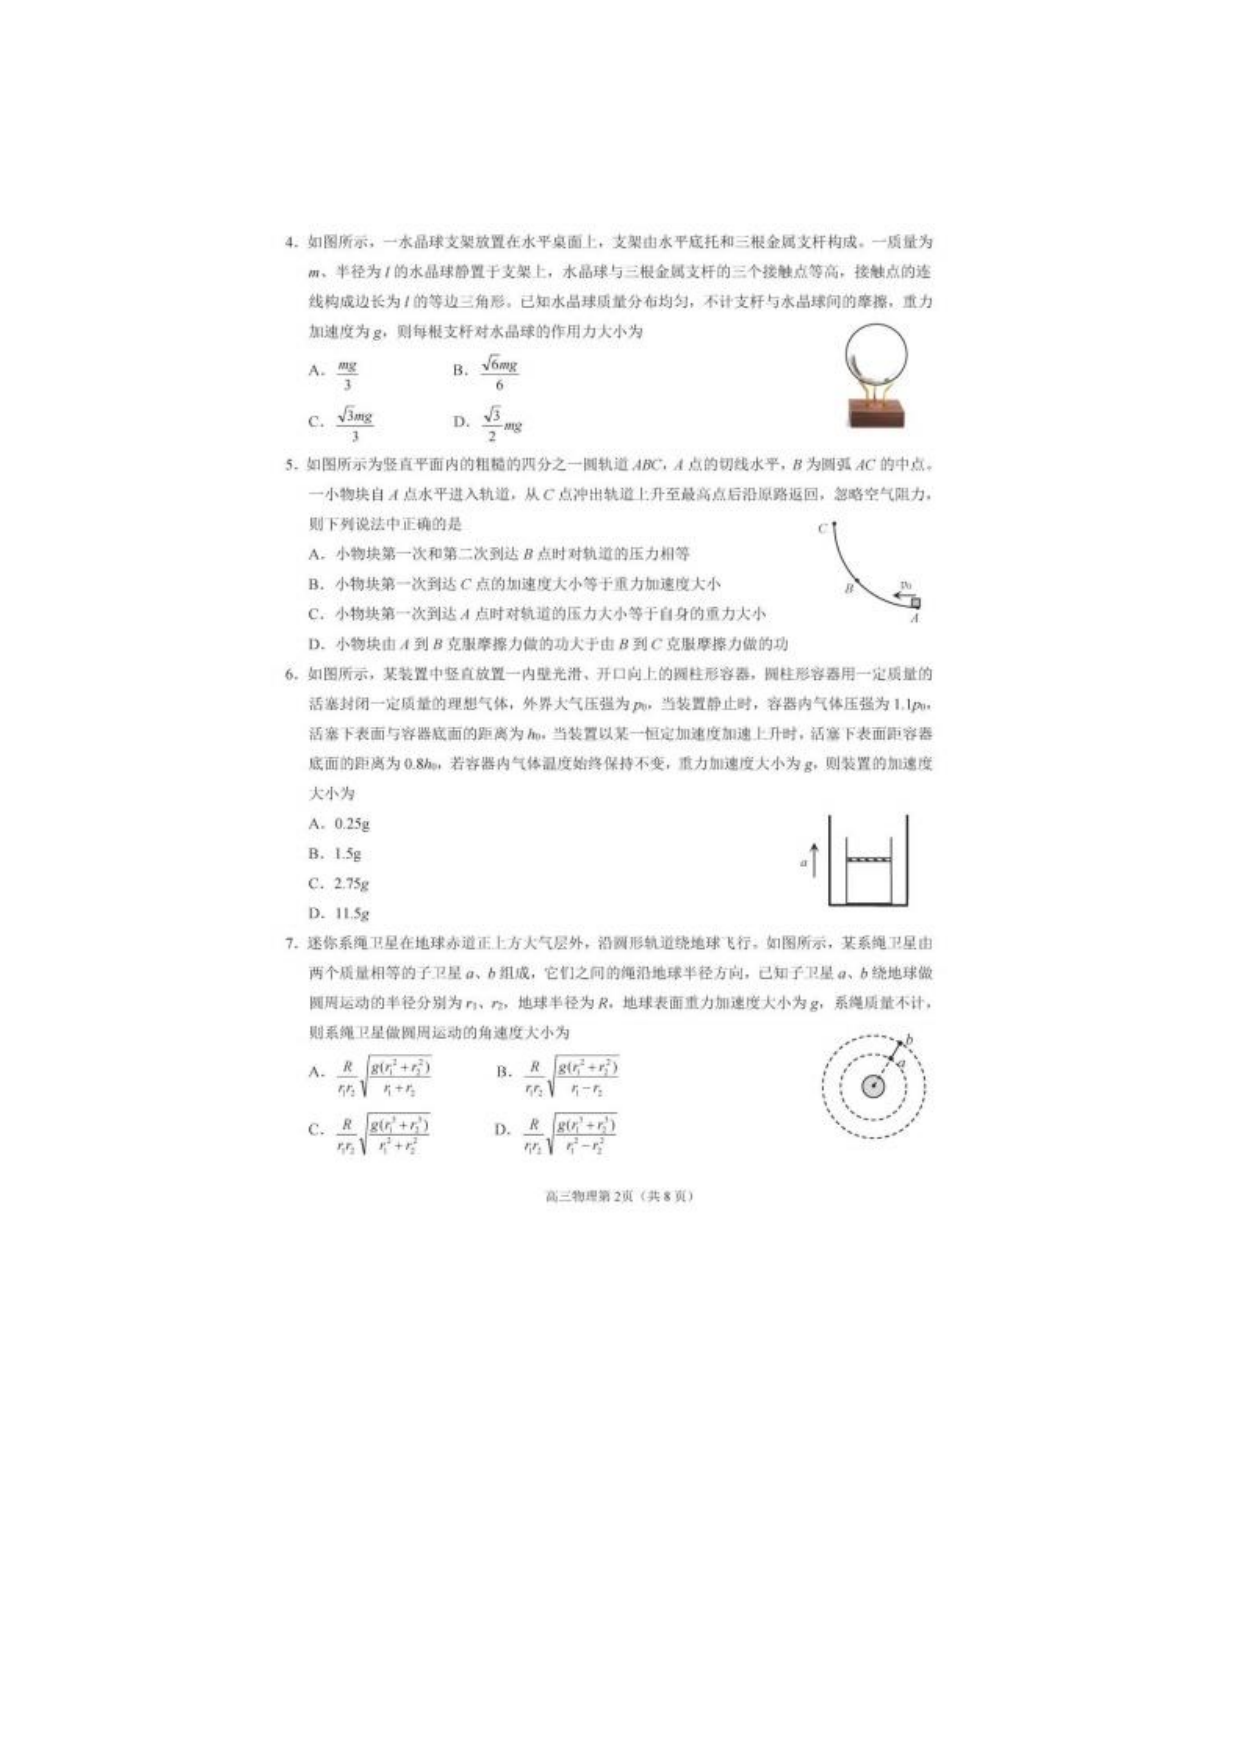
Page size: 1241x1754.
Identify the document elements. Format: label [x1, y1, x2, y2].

picture [234, 162, 1007, 1222]
